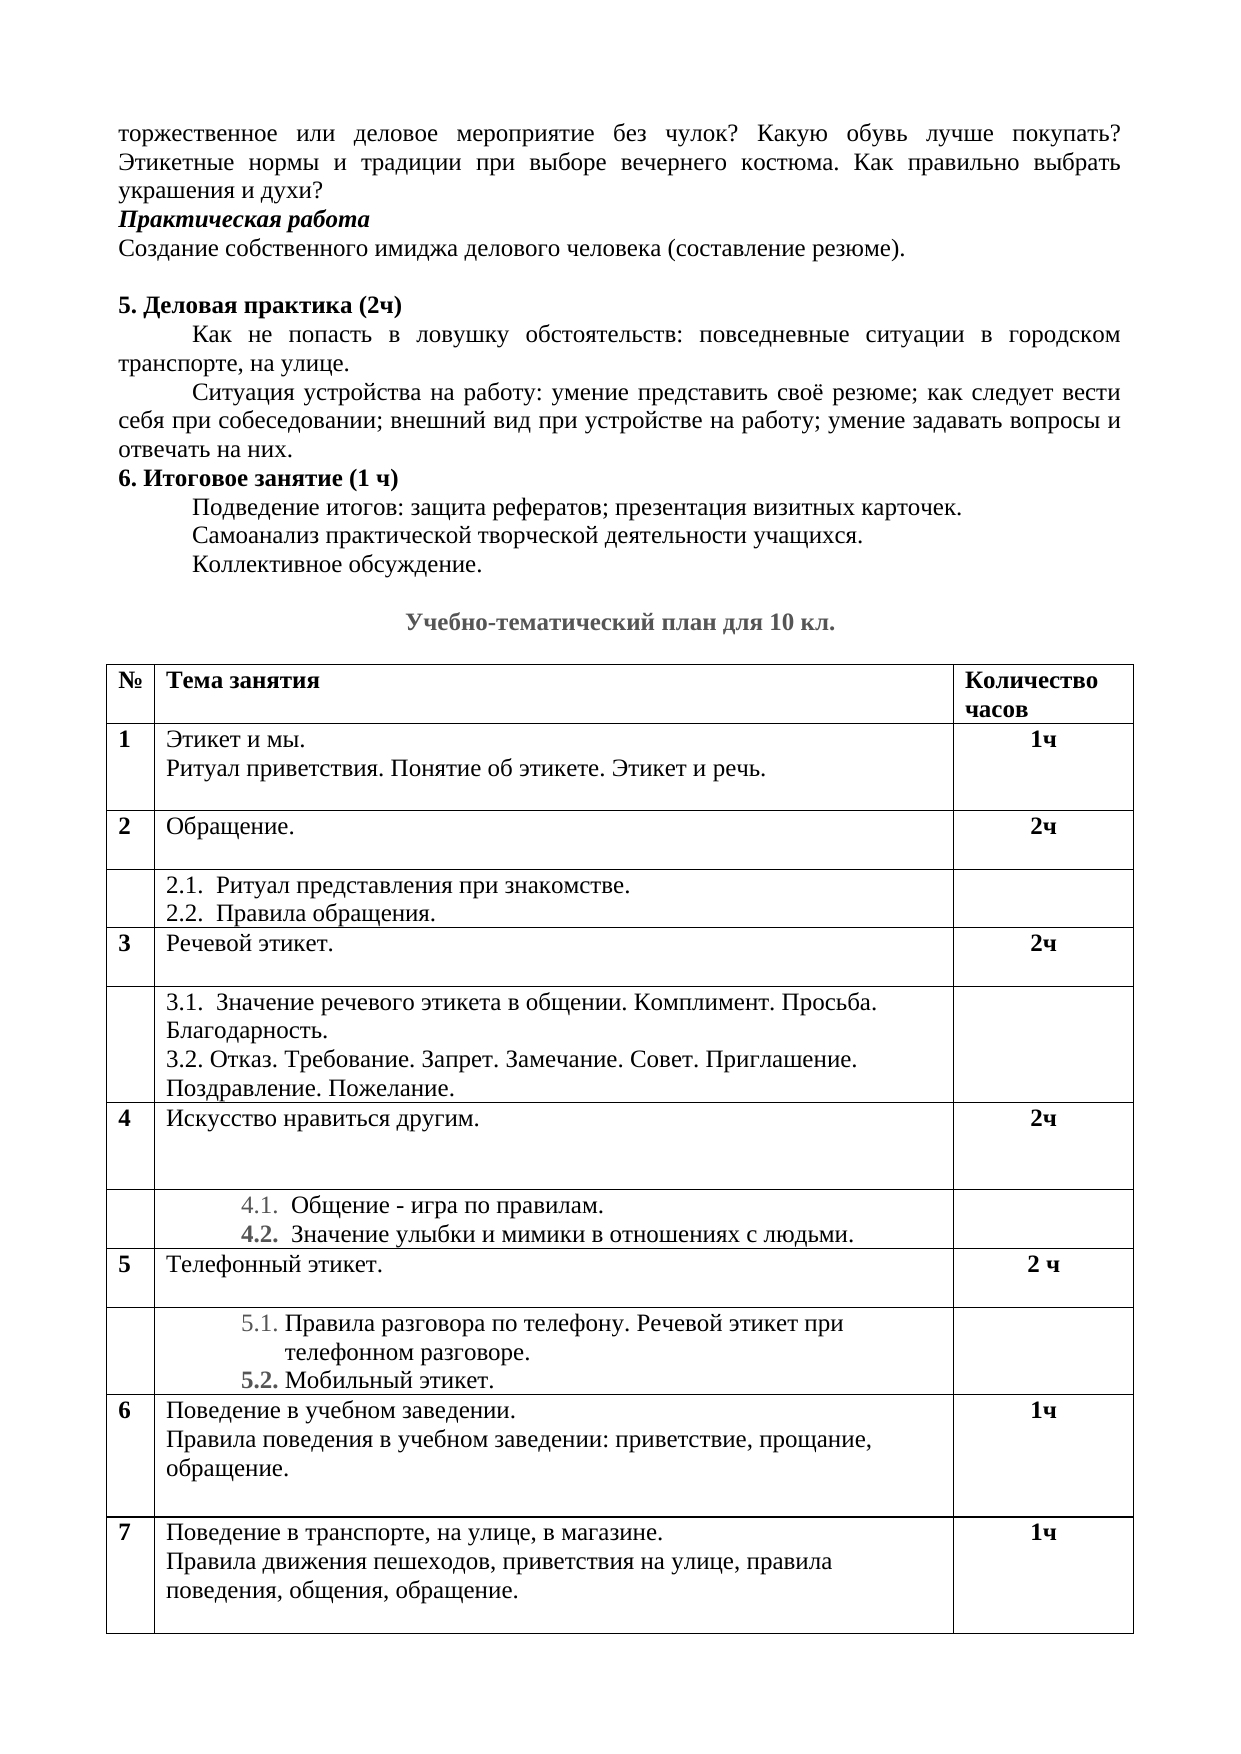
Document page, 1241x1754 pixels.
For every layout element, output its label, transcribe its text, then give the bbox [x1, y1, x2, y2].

table_cell 1ч [954, 1518, 1133, 1632]
table_cell [107, 987, 154, 1102]
table_cell 2 ч [954, 1249, 1133, 1307]
table_cell [954, 870, 1133, 927]
table_cell Правила разговора по телефону. Речевой этикет при телефонном разговоре. Мобильный этикет. [155, 1308, 953, 1394]
table_cell 2ч [954, 811, 1133, 869]
table_cell 3.1. Значение речевого этикета в общении. Комплимент. Просьба. Благодарность. 3.2. Отказ. Требование. Запрет. Замечание. Совет. Приглашение. Поздравление. Пожелание. [155, 987, 953, 1102]
table_cell 2ч [954, 1103, 1133, 1189]
table_cell 1ч [954, 1395, 1133, 1516]
table_cell Телефонный этикет. [155, 1249, 953, 1307]
table_cell [954, 1190, 1133, 1248]
table_cell Этикет и мы. Ритуал приветствия. Понятие об этикете. Этикет и речь. [155, 724, 953, 810]
table_cell [954, 987, 1133, 1102]
text Создание собственного имиджа делового человека (составление резюме). [118, 233, 1122, 262]
text Коллективное обсуждение. [118, 549, 1122, 578]
table_cell 7 [107, 1518, 154, 1632]
table_cell Искусство нравиться другим. [155, 1103, 953, 1189]
table_cell Речевой этикет. [155, 928, 953, 986]
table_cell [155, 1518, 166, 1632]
table_header Количество часов [954, 665, 1133, 723]
table_cell [107, 1308, 154, 1394]
table_cell 2.1. Ритуал представления при знакомстве. 2.2. Правила обращения. [155, 870, 953, 927]
text Подведение итогов: защита рефератов; презентация визитных карточек. [118, 492, 1122, 521]
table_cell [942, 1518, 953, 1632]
table_cell 2 [107, 811, 154, 869]
table_header № [107, 665, 154, 723]
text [118, 118, 1122, 204]
table_cell 2ч [954, 928, 1133, 986]
text 6. Итоговое занятие (1 ч) [118, 463, 1122, 492]
table_cell [107, 1190, 154, 1248]
text Как не попасть в ловушку обстоятельств: повседневные ситуации в городском транспорте, на улице. [118, 319, 1122, 377]
text Ситуация устройства на работу: умение представить своё резюме; как следует вести себя при собеседовании; внешний вид при устройстве на работу; умение задавать вопросы и отвечать на них. [118, 377, 1122, 463]
text 5. Деловая практика (2ч) [118, 291, 1122, 319]
table_cell Поведение в учебном заведении. Правила поведения в учебном заведении: приветствие, прощание, обращение. [155, 1395, 953, 1516]
text Учебно-тематический план для 10 кл. [118, 607, 1122, 636]
table_cell Общение - игра по правилам. Значение улыбки и мимики в отношениях с людьми. [155, 1190, 953, 1248]
table_cell 4 [107, 1103, 154, 1189]
text Практическая работа [118, 204, 1122, 233]
table_cell 5 [107, 1249, 154, 1307]
table_cell 1 [107, 724, 154, 810]
table_cell 3 [107, 928, 154, 986]
table_cell 1ч [954, 724, 1133, 810]
table_header Тема занятия [155, 665, 953, 723]
table_cell Обращение. [155, 811, 953, 869]
table_cell [107, 870, 154, 927]
table_cell [954, 1308, 1133, 1394]
text Самоанализ практической творческой деятельности учащихся. [118, 521, 1122, 549]
table_cell 6 [107, 1395, 154, 1516]
